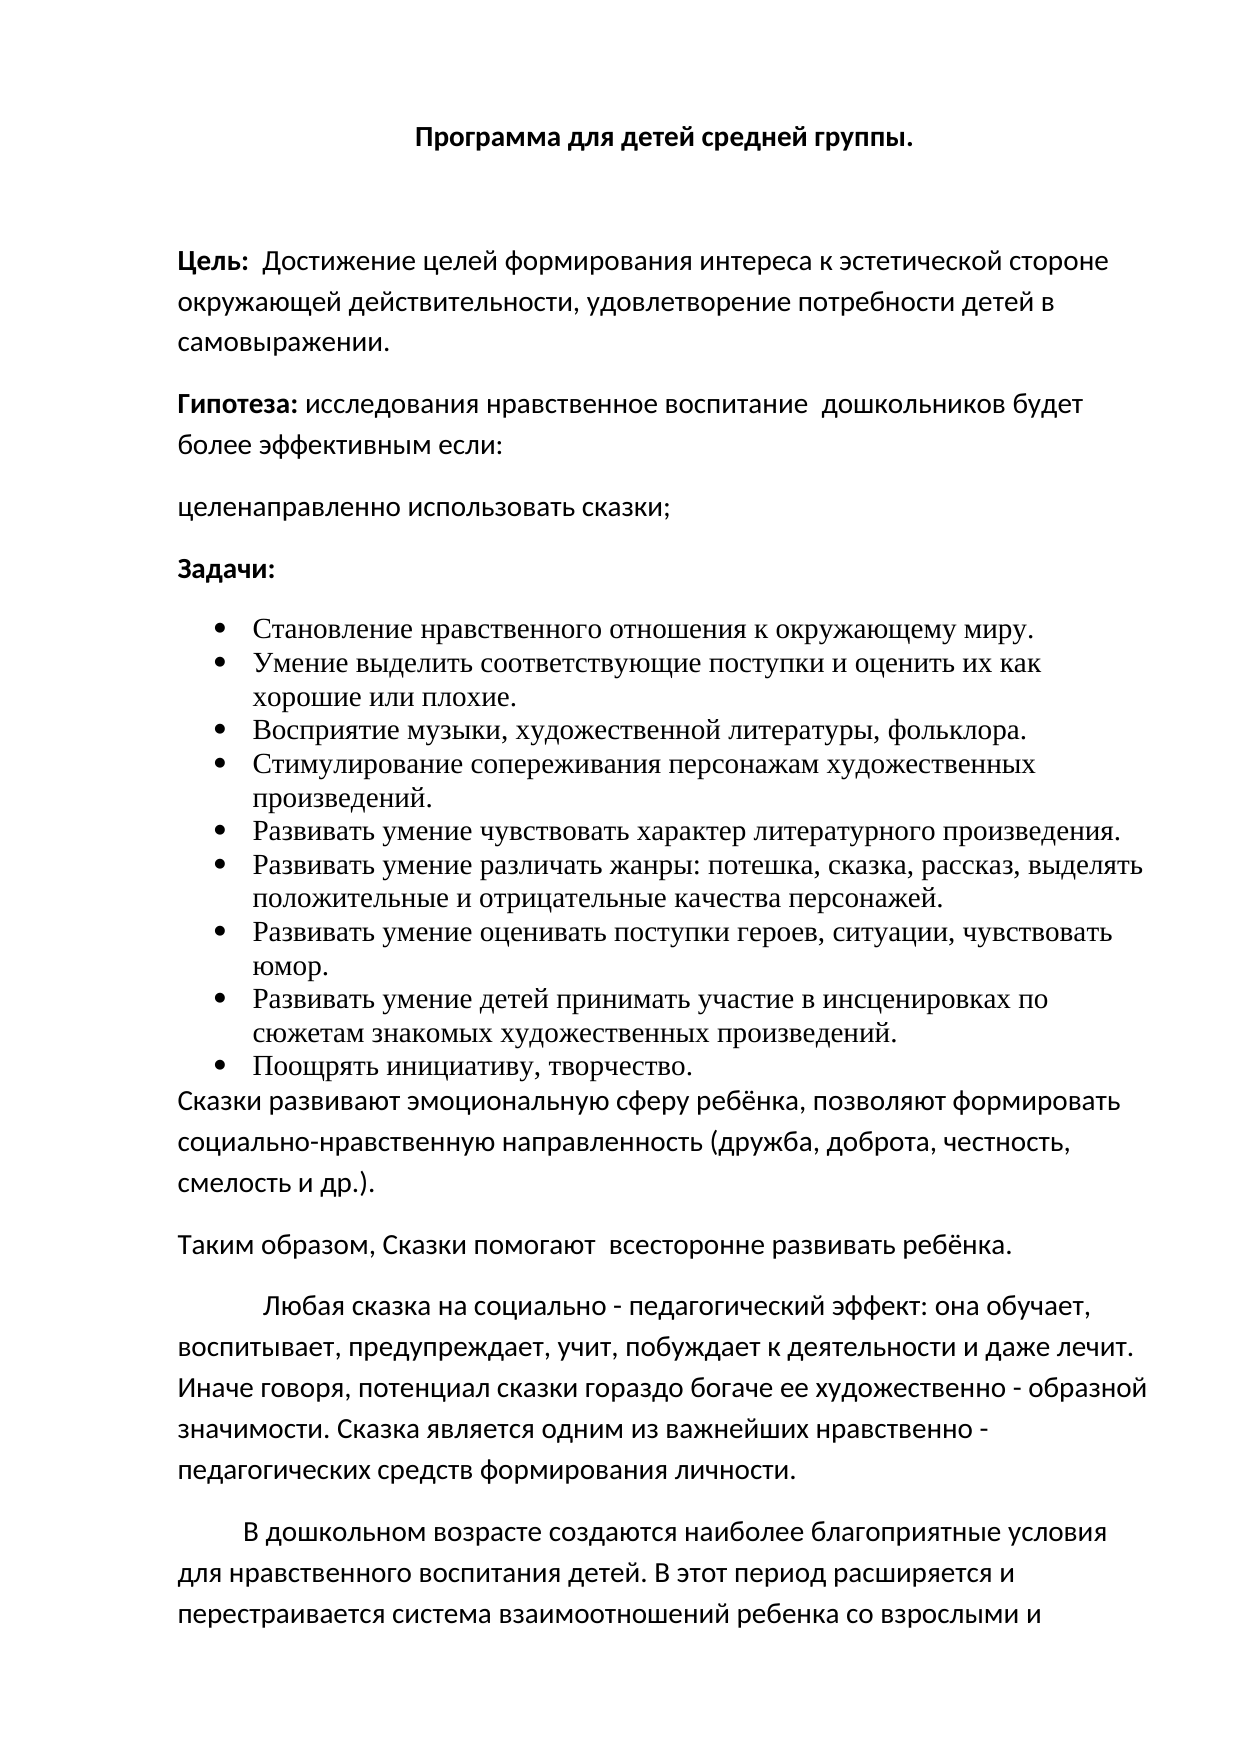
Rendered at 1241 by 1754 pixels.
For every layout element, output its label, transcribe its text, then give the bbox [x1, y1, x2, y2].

text Таким образом, Сказки помогают всесторонне развивать ребёнка. [177, 1226, 1152, 1261]
list Развивать умение детей принимать участие в инсценировках по сюжетам знакомых художественных произведений. [215, 981, 1152, 1048]
text Цель: Достижение целей формирования интереса к эстетической стороне окружающей действительности, удовлетворение потребности детей в самовыражении. [177, 242, 1152, 359]
list Развивать умение чувствовать характер литературного произведения. [215, 813, 1152, 847]
list Развивать умение оценивать поступки героев, ситуации, чувствовать юмор. [215, 914, 1152, 981]
text Программа для детей средней группы. [177, 118, 1152, 154]
text Сказки развивают эмоциональную сферу ребёнка, позволяют формировать социально-нравственную направленность (дружба, доброта, честность, смелость и др.). [177, 1082, 1152, 1199]
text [177, 1513, 1152, 1631]
text Любая сказка на социально - педагогический эффект: она обучает, воспитывает, предупреждает, учит, побуждает к деятельности и даже лечит. Иначе говоря, потенциал сказки гораздо богаче ее художественно - образной значимости. Сказка является одним из важнейших нравственно - педагогических средств формирования личности. [177, 1287, 1152, 1487]
list Восприятие музыки, художественной литературы, фольклора. [215, 712, 1152, 746]
text Гипотеза: исследования нравственное воспитание дошкольников будет более эффективным если: [177, 385, 1152, 462]
text целенаправленно использовать сказки; [177, 488, 1152, 524]
list Стимулирование сопереживания персонажам художественных произведений. [215, 746, 1152, 813]
list Поощрять инициативу, творчество. [215, 1048, 1152, 1082]
list Развивать умение различать жанры: потешка, сказка, рассказ, выделять положительные и отрицательные качества персонажей. [215, 847, 1152, 914]
list Становление нравственного отношения к окружающему миру. [215, 612, 1152, 645]
text Задачи: [177, 550, 1152, 585]
list Умение выделить соответствующие поступки и оценить их как хорошие или плохие. [215, 645, 1152, 712]
